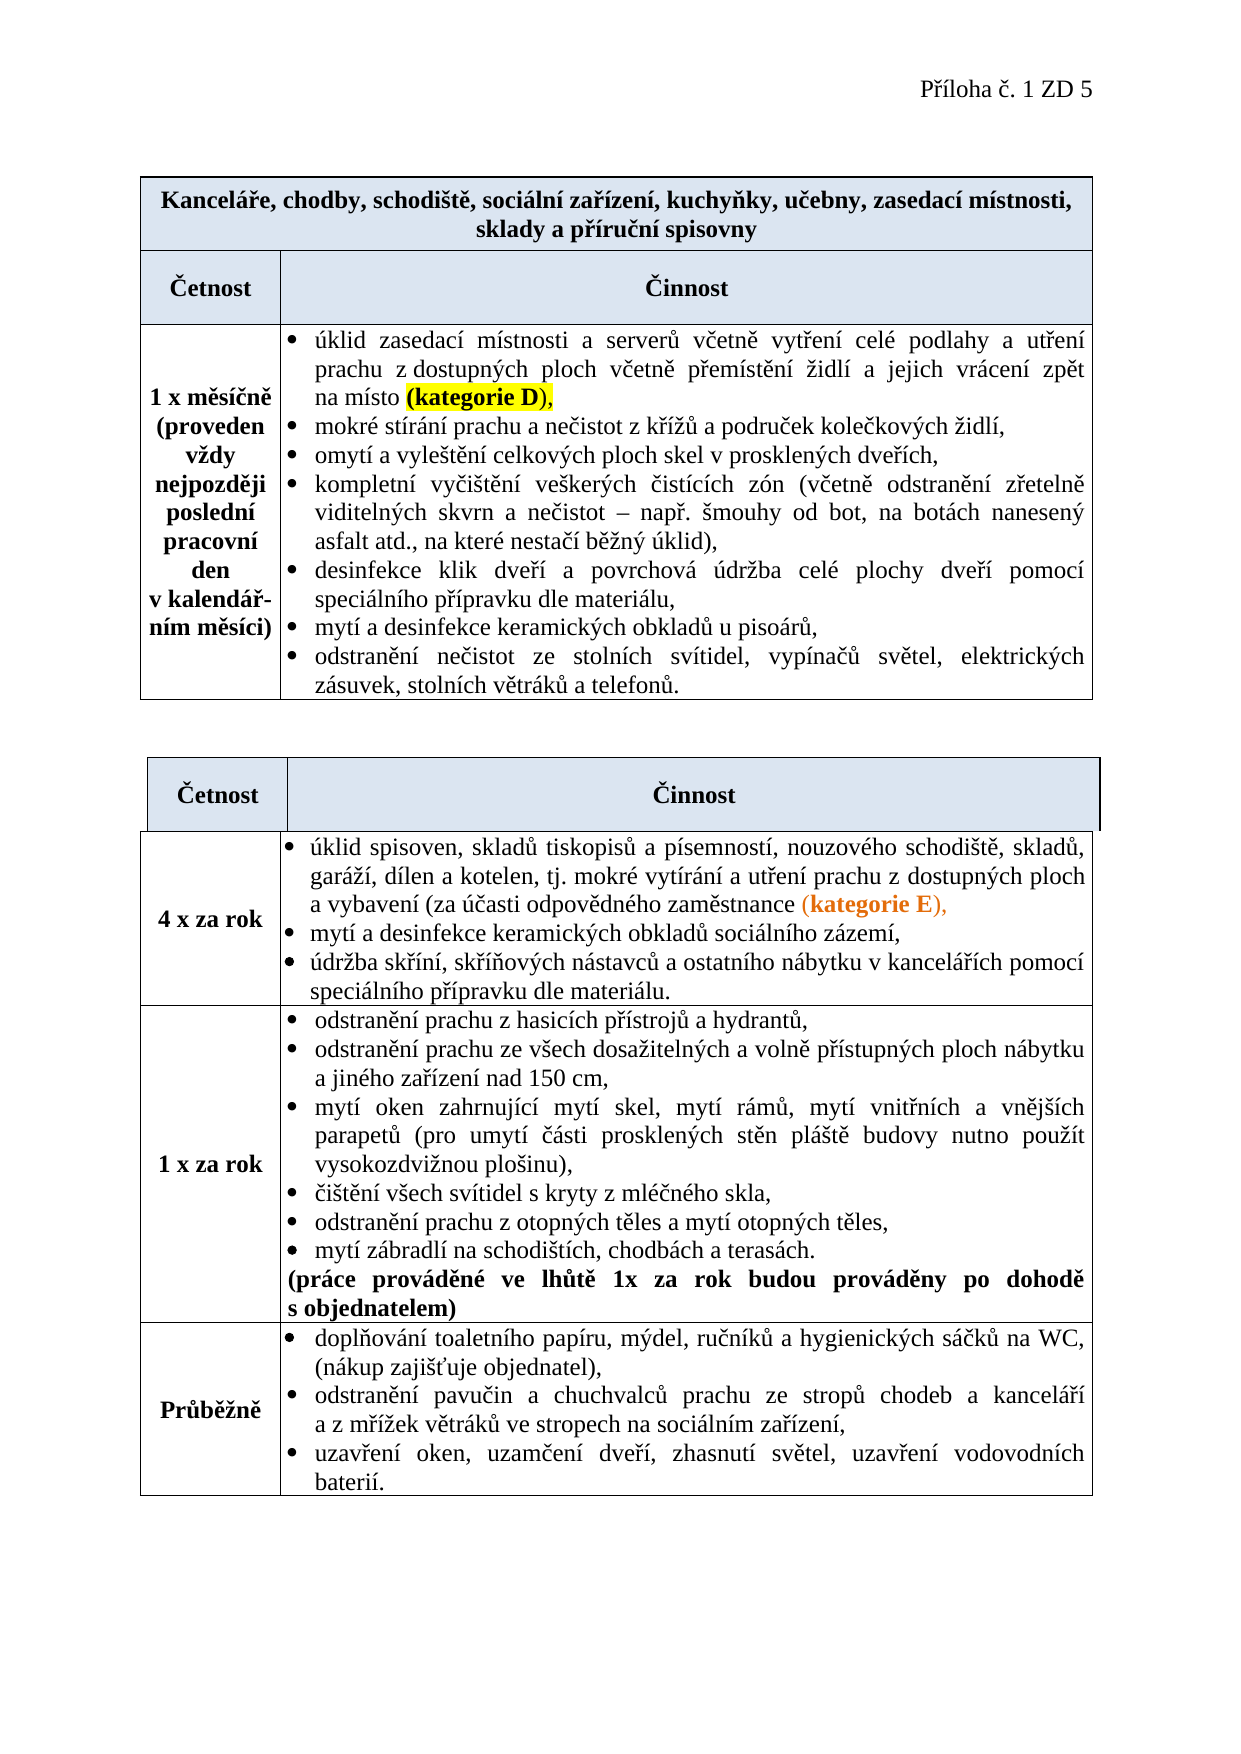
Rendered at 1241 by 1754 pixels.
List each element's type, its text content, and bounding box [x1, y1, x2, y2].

table_header Četnost [148, 758, 287, 831]
table_cell Průběžně [141, 1323, 280, 1495]
table_cell Činnost [281, 251, 1092, 324]
table_cell Četnost [141, 251, 280, 324]
table_cell úklid zasedací místnosti a serverů včetně vytření celé podlahy a utření prachu z dostupných ploch včetně přemístění židlí a jejich vrácení zpět na místo (kategorie D), mokré stírání prachu a nečistot z křížů a područek kolečkových židlí, omytí a vyleštění celkových ploch skel v prosklených dveřích, kompletní vyčištění veškerých čistících zón (včetně odstranění zřetelně viditelných skvrn a nečistot – např. šmouhy od bot, na botách nanesený asfalt atd., na které nestačí běžný úklid), desinfekce klik dveří a povrchová údržba celé plochy dveří pomocí speciálního přípravku dle materiálu, mytí a desinfekce keramických obkladů u pisoárů, odstranění nečistot ze stolních svítidel, vypínačů světel, elektrických zásuvek, stolních větráků a telefonů. [281, 325, 1092, 699]
table_cell 1 x za rok [141, 1006, 280, 1322]
table_header úklid spisoven, skladů tiskopisů a písemností, nouzového schodiště, skladů, garáží, dílen a kotelen, tj. mokré vytírání a utření prachu z dostupných ploch a vybavení (za účasti odpovědného zaměstnance (kategorie E), mytí a desinfekce keramických obkladů sociálního zázemí, údržba skříní, skříňových nástavců a ostatního nábytku v kancelářích pomocí speciálního přípravku dle materiálu. [281, 832, 1092, 1004]
table_cell 1 x měsíčně (proveden vždy nejpozději poslední pracovní den v kalendář-ním měsíci) [141, 325, 280, 699]
table_cell odstranění prachu z hasicích přístrojů a hydrantů, odstranění prachu ze všech dosažitelných a volně přístupných ploch nábytku a jiného zařízení nad , mytí oken zahrnující mytí skel, mytí rámů, mytí vnitřních a vnějších parapetů (pro umytí části prosklených stěn pláště budovy nutno použít vysokozdvižnou plošinu), čištění všech svítidel s kryty z mléčného skla, odstranění prachu z otopných těles a mytí otopných těles, mytí zábradlí na schodištích, chodbách a terasách. (práce prováděné ve lhůtě 1x za rok budou prováděny po dohodě s objednatelem) [281, 1006, 1092, 1322]
table_header Kanceláře, chodby, schodiště, sociální zařízení, kuchyňky, učebny, zasedací místnosti, sklady a příruční spisovny [141, 178, 1092, 250]
table_header 4 x za rok [141, 832, 280, 1004]
table_cell doplňování toaletního papíru, mýdel, ručníků a hygienických sáčků na WC, (nákup zajišťuje objednatel), odstranění pavučin a chuchvalců prachu ze stropů chodeb a kanceláří a z mřížek větráků ve stropech na sociálním zařízení, uzavření oken, uzamčení dveří, zhasnutí světel, uzavření vodovodních baterií. [281, 1323, 1092, 1495]
table_header Činnost [288, 758, 1099, 831]
